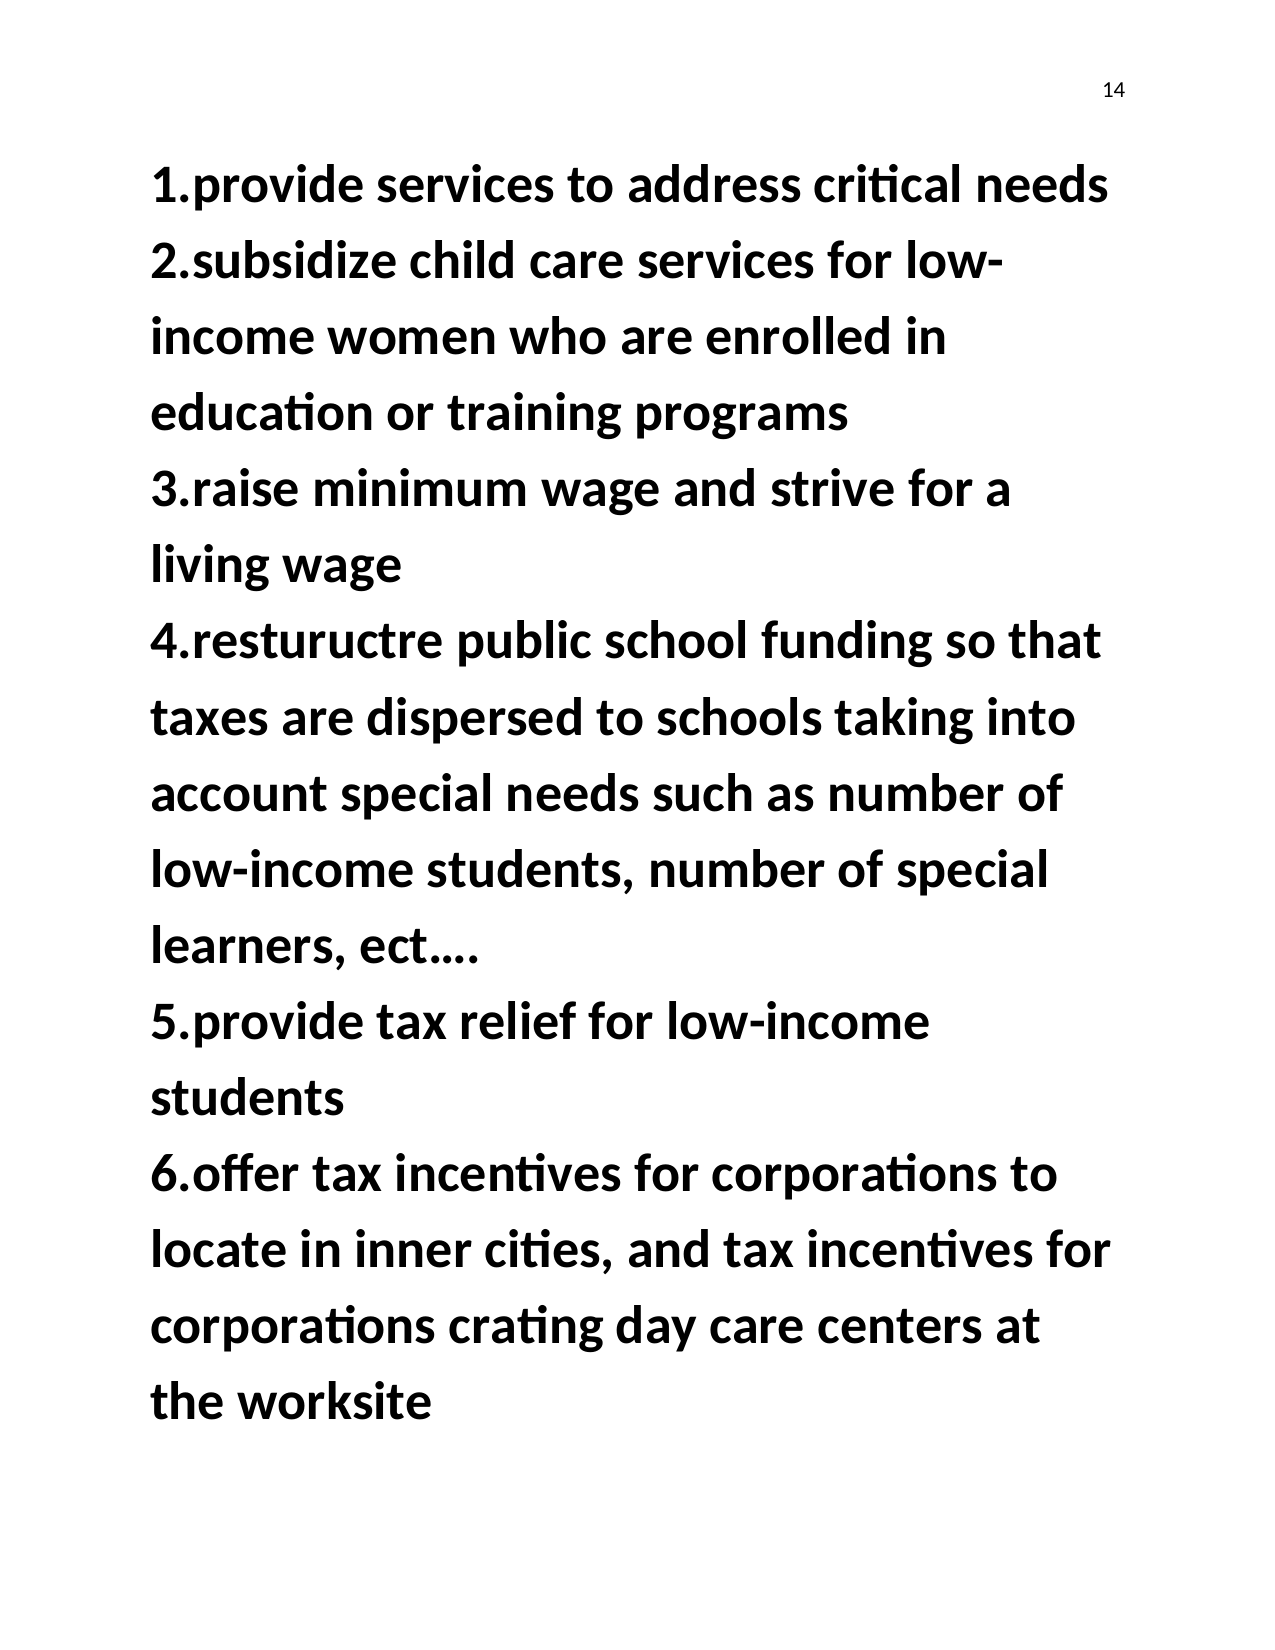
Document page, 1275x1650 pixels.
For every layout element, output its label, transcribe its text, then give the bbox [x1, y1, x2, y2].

text 6.offer tax incentives for corporations to locate in inner cities, and tax incentives for corporations crating day care centers at the worksite [150, 1138, 1125, 1433]
text 5.provide tax relief for low-income students [150, 986, 1125, 1129]
text 4.restuructre public school funding so that taxes are dispersed to schools taking into account special needs such as number of low-income students, number of special learners, ect…. [150, 606, 1125, 977]
text 3.raise minimum wage and strive for a living wage [150, 454, 1125, 596]
text 1.provide services to address critical needs [150, 150, 1125, 216]
text 2.subsidize child care services for low-income women who are enrolled in education or training programs [150, 226, 1125, 444]
